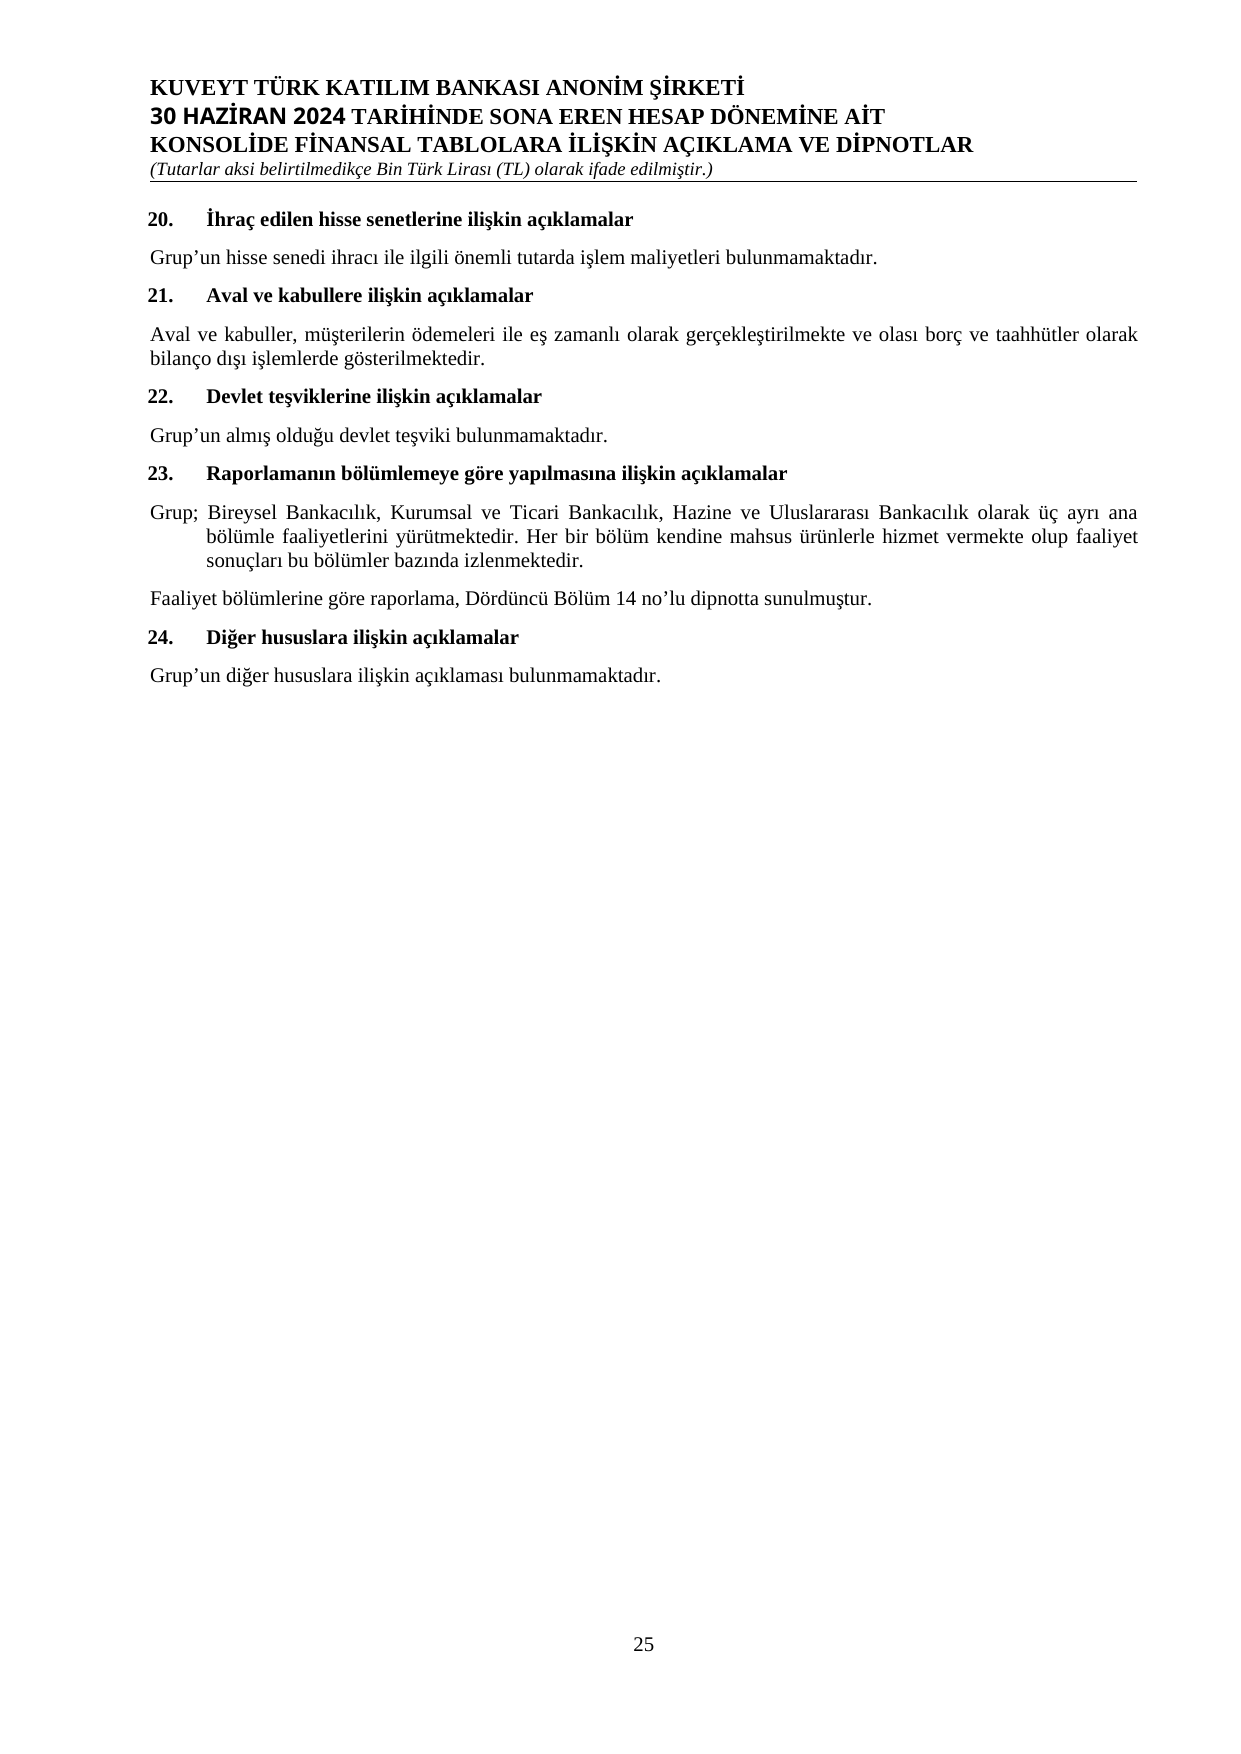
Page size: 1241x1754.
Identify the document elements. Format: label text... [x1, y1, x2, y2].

text Grup’un hisse senedi ihracı ile ilgili önemli tutarda işlem maliyetleri bulunmamaktadır. [150, 245, 1139, 269]
text 21. Aval ve kabullere ilişkin açıklamalar [147, 283, 1139, 307]
text 20. İhraç edilen hisse senetlerine ilişkin açıklamalar [147, 207, 1139, 231]
text Grup’un diğer hususlara ilişkin açıklaması bulunmamaktadır. [150, 663, 1139, 687]
text Grup’un almış olduğu devlet teşviki bulunmamaktadır. [150, 423, 1139, 447]
text Faaliyet bölümlerine göre raporlama, Dördüncü Bölüm 14 no’lu dipnotta sunulmuştur. [150, 586, 1139, 610]
text Aval ve kabuller, müşterilerin ödemeleri ile eş zamanlı olarak gerçekleştirilmekte ve olası borç ve taahhütler olarak bilanço dışı işlemlerde gösterilmektedir. [150, 322, 1139, 370]
text 24. Diğer hususlara ilişkin açıklamalar [147, 625, 1139, 649]
text 23. Raporlamanın bölümlemeye göre yapılmasına ilişkin açıklamalar [147, 461, 1139, 485]
text 22. Devlet teşviklerine ilişkin açıklamalar [147, 384, 1139, 408]
text Grup; Bireysel Bankacılık, Kurumsal ve Ticari Bankacılık, Hazine ve Uluslararası Bankacılık olarak üç ayrı ana bölümle faaliyetlerini yürütmektedir. Her bir bölüm kendine mahsus ürünlerle hizmet vermekte olup faaliyet sonuçları bu bölümler bazında izlenmektedir. [150, 500, 1139, 572]
